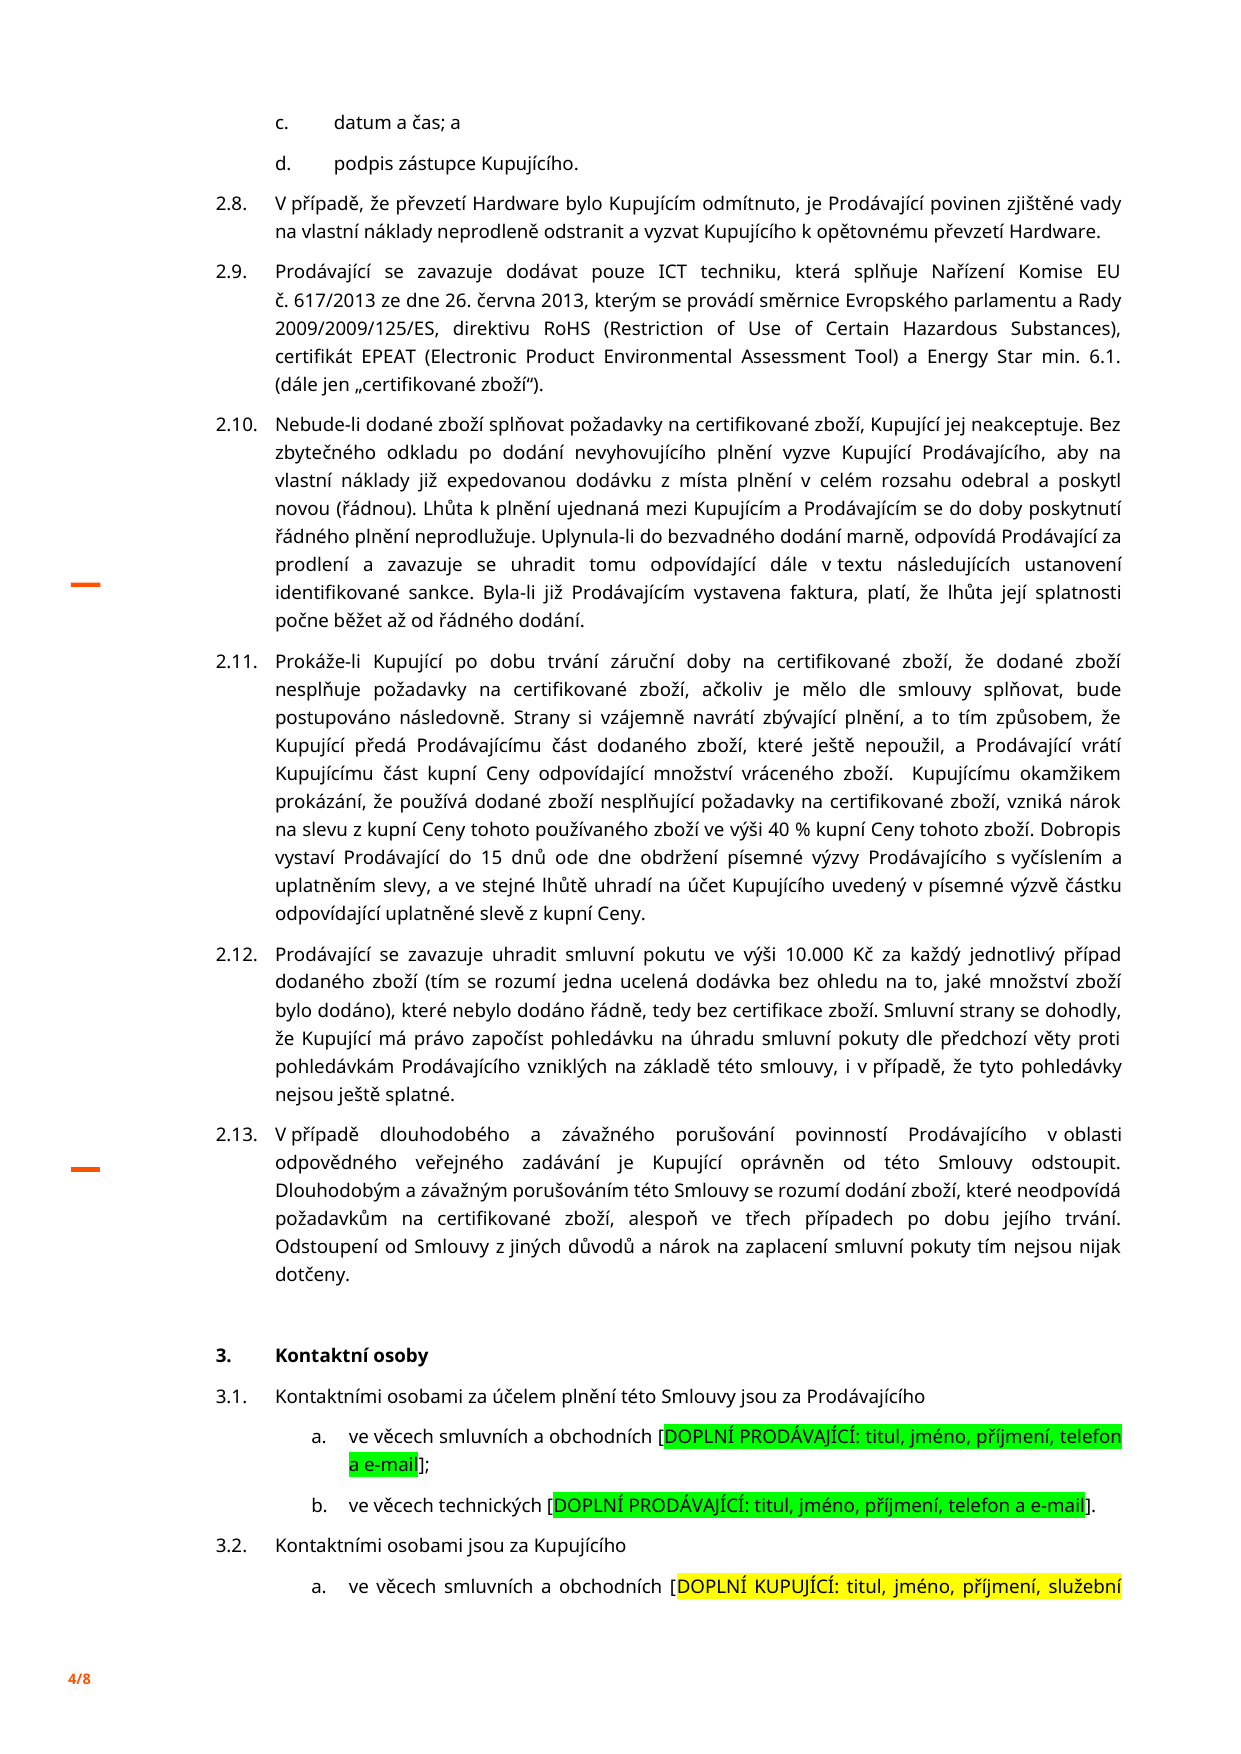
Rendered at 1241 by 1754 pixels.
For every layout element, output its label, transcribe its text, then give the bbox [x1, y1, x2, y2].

text Kontaktními osobami za účelem plnění této Smlouvy jsou za Prodávajícího [216, 1383, 1122, 1409]
list ve věcech technických [DOPLNÍ PRODÁVAJÍCÍ: titul, jméno, příjmení, telefon a e-mail]. [311, 1492, 553, 1518]
text V případě, že převzetí Hardware bylo Kupujícím odmítnuto, je Prodávající povinen zjištěné vady na vlastní náklady neprodleně odstranit a vyzvat Kupujícího k opětovnému převzetí Hardware. [216, 190, 1122, 244]
text podpis zástupce Kupujícího. [275, 150, 1122, 175]
text Prokáže-li Kupující po dobu trvání záruční doby na certifikované zboží, že dodané zboží nesplňuje požadavky na certifikované zboží, ačkoliv je mělo dle smlouvy splňovat, bude postupováno následovně. Strany si vzájemně navrátí zbývající plnění, a to tím způsobem, že Kupující předá Prodávajícímu část dodaného zboží, které ještě nepoužil, a Prodávající vrátí Kupujícímu část kupní Ceny odpovídající množství vráceného zboží. Kupujícímu okamžikem prokázání, že používá dodané zboží nesplňující požadavky na certifikované zboží, vzniká nárok na slevu z kupní Ceny tohoto používaného zboží ve výši 40 % kupní Ceny tohoto zboží. Dobropis vystaví Prodávající do 15 dnů ode dne obdržení písemné výzvy Prodávajícího s vyčíslením a uplatněním slevy, a ve stejné lhůtě uhradí na účet Kupujícího uvedený v písemné výzvě částku odpovídající uplatněné slevě z kupní Ceny. [216, 648, 1122, 926]
text Kontaktními osobami jsou za Kupujícího [216, 1533, 1122, 1558]
text Kontaktní osoby [216, 1343, 1122, 1368]
text V případě dlouhodobého a závažného porušování povinností Prodávajícího v oblasti odpovědného veřejného zadávání je Kupující oprávněn od této Smlouvy odstoupit. Dlouhodobým a závažným porušováním této Smlouvy se rozumí dodání zboží, které neodpovídá požadavkům na certifikované zboží, alespoň ve třech případech po dobu jejího trvání. Odstoupení od Smlouvy z jiných důvodů a nárok na zaplacení smluvní pokuty tím nejsou nijak dotčeny. [216, 1121, 1122, 1287]
text Nebude-li dodané zboží splňovat požadavky na certifikované zboží, Kupující jej neakceptuje. Bez zbytečného odkladu po dodání nevyhovujícího plnění vyzve Kupující Prodávajícího, aby na vlastní náklady již expedovanou dodávku z místa plnění v celém rozsahu odebral a poskytl novou (řádnou). Lhůta k plnění ujednaná mezi Kupujícím a Prodávajícím se do doby poskytnutí řádného plnění neprodlužuje. Uplynula-li do bezvadného dodání marně, odpovídá Prodávající za prodlení a zavazuje se uhradit tomu odpovídající dále v textu následujících ustanovení identifikované sankce. Byla-li již Prodávajícím vystavena faktura, platí, že lhůta její splatnosti počne běžet až od řádného dodání. [216, 411, 1122, 633]
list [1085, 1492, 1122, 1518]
text Prodávající se zavazuje dodávat pouze ICT techniku, která splňuje Nařízení Komise EU č. 617/2013 ze dne 26. června 2013, kterým se provádí směrnice Evropského parlamentu a Rady 2009/2009/125/ES, direktivu RoHS (Restriction of Use of Certain Hazardous Substances), certifikát EPEAT (Electronic Product Environmental Assessment Tool) a Energy Star min. 6.1. (dále jen „certifikované zboží“). [216, 259, 1122, 396]
list ve věcech smluvních a obchodních [DOPLNÍ PRODÁVAJÍCÍ: titul, jméno, příjmení, telefon a e-mail]; [311, 1424, 1122, 1477]
list ve věcech smluvních a obchodních [DOPLNÍ KUPUJÍCÍ: titul, jméno, příjmení, služební telefon a služební e-mail]; [311, 1573, 677, 1599]
text Prodávající se zavazuje uhradit smluvní pokutu ve výši 10.000 Kč za každý jednotlivý případ dodaného zboží (tím se rozumí jedna ucelená dodávka bez ohledu na to, jaké množství zboží bylo dodáno), které nebylo dodáno řádně, tedy bez certifikace zboží. Smluvní strany se dohodly, že Kupující má právo započíst pohledávku na úhradu smluvní pokuty dle předchozí věty proti pohledávkám Prodávajícího vzniklých na základě této smlouvy, i v případě, že tyto pohledávky nejsou ještě splatné. [216, 941, 1122, 1106]
text datum a čas; a [275, 109, 1122, 135]
